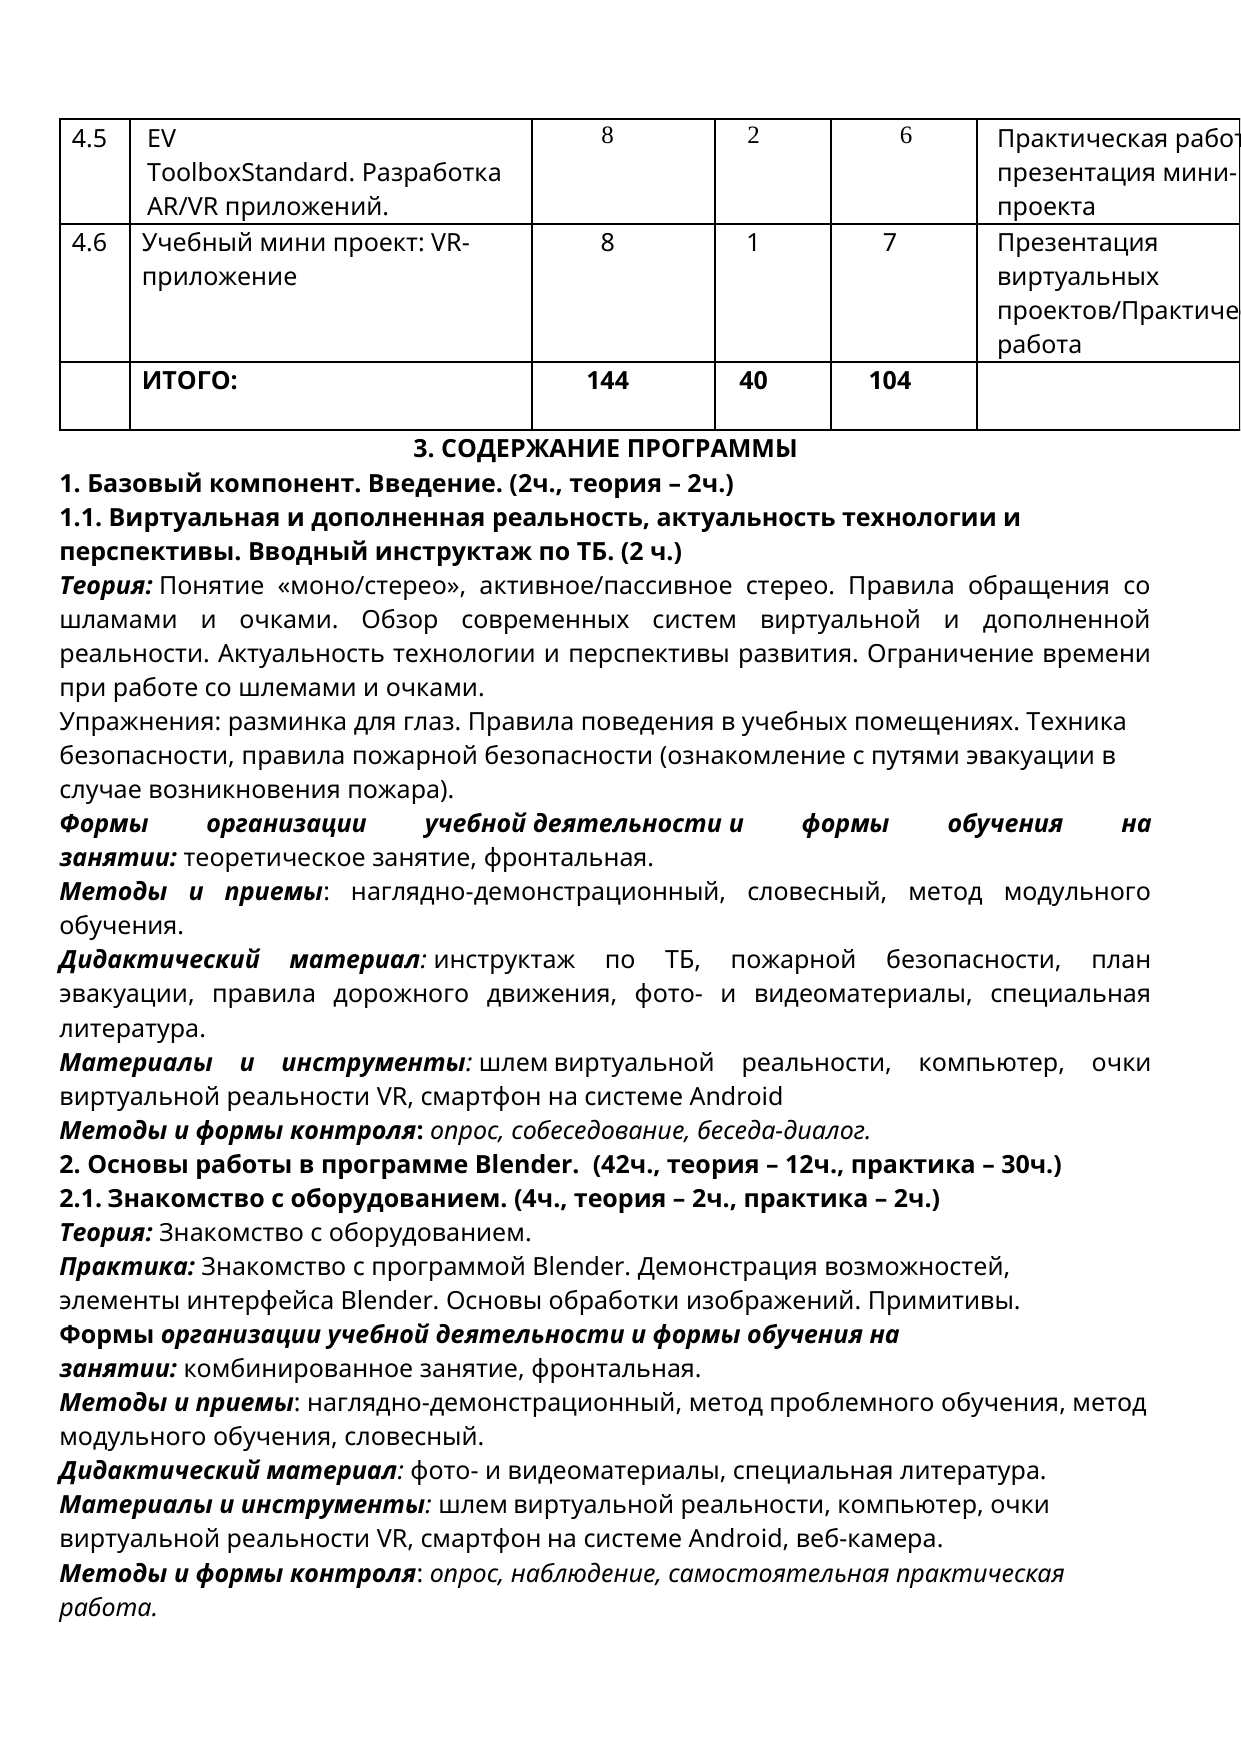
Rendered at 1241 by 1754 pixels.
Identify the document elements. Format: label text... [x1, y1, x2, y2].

table_cell 1 [716, 225, 830, 361]
text Методы и приемы: наглядно-демонстрационный, словесный, метод модульного обучения. [59, 874, 1152, 942]
table_cell 2 [716, 120, 830, 222]
table_cell 4.5 [61, 120, 129, 222]
table_cell 7 [832, 225, 976, 361]
text 1.1. Виртуальная и дополненная реальность, актуальность технологии и перспективы. Вводный инструктаж по ТБ. (2 ч.) [59, 499, 1152, 567]
text Дидактический материал: фото- и видеоматериалы, специальная литература. [59, 1453, 1152, 1487]
table_cell 104 [832, 363, 976, 429]
table_cell [61, 363, 129, 429]
text Теория: Понятие «моно/стерео», активное/пассивное стерео. Правила обращения со шламами и очками. Обзор современных систем виртуальной и дополненной реальности. Актуальность технологии и перспективы развития. Ограничение времени при работе со шлемами и очками. [59, 567, 1152, 704]
text Практика: Знакомство с программой Blender. Демонстрация возможностей, [59, 1249, 1152, 1283]
text 1. Базовый компонент. Введение. (2ч., теория – 2ч.) [59, 465, 1152, 499]
table_cell EV ToolboxStandard. Разработка AR/VR приложений. [131, 120, 531, 222]
table_cell Презентация виртуальных проектов/Практическая работа [978, 225, 1239, 361]
text Методы и формы контроля: опрос, собеседование, беседа-диалог. [59, 1112, 1152, 1146]
table_cell 8 [533, 225, 714, 361]
table_cell Практическая работа, презентация мини-проекта [978, 120, 1239, 222]
table_cell 40 [716, 363, 830, 429]
text Методы и формы контроля: опрос, наблюдение, самостоятельная практическая работа. [59, 1555, 1152, 1623]
text Методы и приемы: наглядно-демонстрационный, метод проблемного обучения, метод модульного обучения, словесный. [59, 1385, 1152, 1453]
table_cell 8 [533, 120, 714, 222]
text 2.1. Знакомство с оборудованием. (4ч., теория – 2ч., практика – 2ч.) [59, 1181, 1152, 1214]
table_cell ИТОГО: [131, 363, 531, 429]
table_cell 6 [832, 120, 976, 222]
text Материалы и инструменты: шлем виртуальной реальности, компьютер, очки виртуальной реальности VR, смартфон на системе Android, веб-камера. [59, 1487, 1152, 1555]
text Формы организации учебной деятельности и формы обучения на занятии: комбинированное занятие, фронтальная. [59, 1317, 1152, 1385]
text Упражнения: разминка для глаз. Правила поведения в учебных помещениях. Техника безопасности, правила пожарной безопасности (ознакомление с путями эвакуации в случае возникновения пожара). [59, 704, 1152, 806]
table_cell Учебный мини проект: VR-приложение [131, 225, 531, 361]
text 3. СОДЕРЖАНИЕ ПРОГРАММЫ [59, 431, 1152, 465]
table_cell 144 [533, 363, 714, 429]
text элементы интерфейса Blender. Основы обработки изображений. Примитивы. [59, 1283, 1152, 1317]
text Материалы и инструменты: шлем виртуальной реальности, компьютер, очки виртуальной реальности VR, смартфон на системе Android [59, 1044, 1152, 1112]
table_cell 4.6 [61, 225, 129, 361]
text Формы организации учебной деятельности и формы обучения на занятии: теоретическое занятие, фронтальная. [59, 806, 1152, 874]
text Дидактический материал: инструктаж по ТБ, пожарной безопасности, план эвакуации, правила дорожного движения, фото- и видеоматериалы, специальная литература. [59, 942, 1152, 1044]
table_cell [978, 363, 1239, 429]
text 2. Основы работы в программе Blender. (42ч., теория – 12ч., практика – 30ч.) [59, 1146, 1152, 1181]
text Теория: Знакомство с оборудованием. [59, 1214, 1152, 1249]
